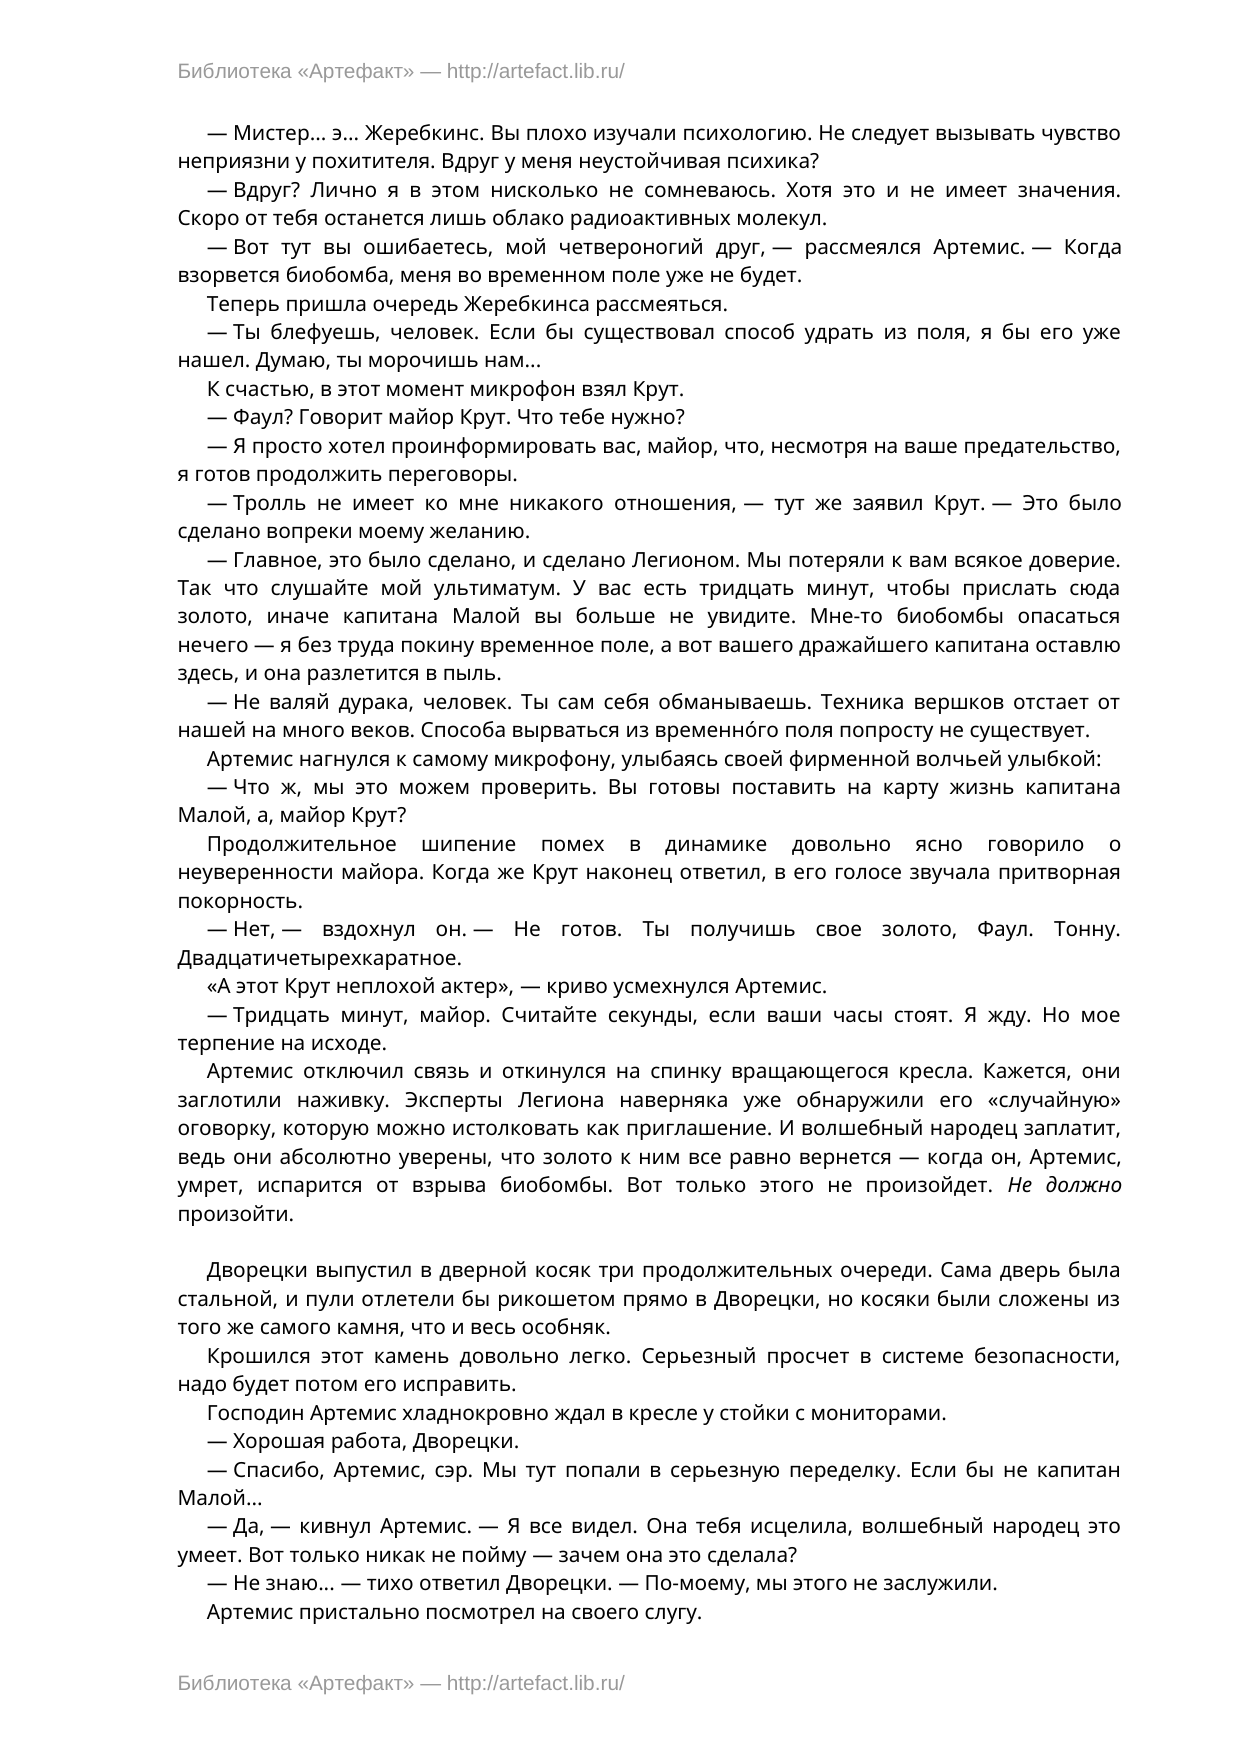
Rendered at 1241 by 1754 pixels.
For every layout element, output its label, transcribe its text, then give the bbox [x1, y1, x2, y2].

text «А этот Крут неплохой актер», — криво усмехнулся Артемис. [177, 971, 1122, 1000]
text — Вдруг? Лично я в этом нисколько не сомневаюсь. Хотя это и не имеет значения. Скоро от тебя останется лишь облако радиоактивных молекул. [177, 175, 1122, 232]
text — Спасибо, Артемис, сэр. Мы тут попали в серьезную переделку. Если бы не капитан Малой... [177, 1455, 1122, 1512]
text Теперь пришла очередь Жеребкинса рассмеяться. [177, 289, 1122, 317]
text — Главное, это было сделано, и сделано Легионом. Мы потеряли к вам всякое доверие. Так что слушайте мой ультиматум. У вас есть тридцать минут, чтобы прислать сюда золото, иначе капитана Малой вы больше не увидите. Мне-то биобомбы опасаться нечего — я без труда покину временное поле, а вот вашего дражайшего капитана оставлю здесь, и она разлетится в пыль. [177, 545, 1122, 687]
text — Я просто хотел проинформировать вас, майор, что, несмотря на ваше предательство, я готов продолжить переговоры. [177, 431, 1122, 488]
text Артемис пристально посмотрел на своего слугу. [177, 1597, 1122, 1625]
text Господин Артемис хладнокровно ждал в кресле у стойки с мониторами. [177, 1398, 1122, 1426]
text Артемис нагнулся к самому микрофону, улыбаясь своей фирменной волчьей улыбкой: [177, 744, 1122, 772]
text — Что ж, мы это можем проверить. Вы готовы поставить на карту жизнь капитана Малой, а, майор Крут? [177, 772, 1122, 829]
text Продолжительное шипение помех в динамике довольно ясно говорило о неуверенности майора. Когда же Крут наконец ответил, в его голосе звучала притворная покорность. [177, 829, 1122, 914]
text — Хорошая работа, Дворецки. [177, 1426, 1122, 1455]
text Артемис отключил связь и откинулся на спинку вращающегося кресла. Кажется, они заглотили наживку. Эксперты Легиона наверняка уже обнаружили его «случайную» оговорку, которую можно истолковать как приглашение. И волшебный народец заплатит, ведь они абсолютно уверены, что золото к ним все равно вернется — когда он, Артемис, умрет, испарится от взрыва биобомбы. Вот только этого не произойдет. Не должно произойти. [177, 1057, 1122, 1227]
text — Тридцать минут, майор. Считайте секунды, если ваши часы стоят. Я жду. Но мое терпение на исходе. [177, 1000, 1122, 1057]
text — Ты блефуешь, человек. Если бы существовал способ удрать из поля, я бы его уже нашел. Думаю, ты морочишь нам... [177, 317, 1122, 374]
text — Вот тут вы ошибаетесь, мой четвероногий друг, — рассмеялся Артемис. — Когда взорвется биобомба, меня во временном поле уже не будет. [177, 232, 1122, 289]
text — Фаул? Говорит майор Крут. Что тебе нужно? [177, 402, 1122, 431]
text — Нет, — вздохнул он. — Не готов. Ты получишь свое золото, Фаул. Тонну. Двадцатичетырехкаратное. [177, 914, 1122, 971]
text — Тролль не имеет ко мне никакого отношения, — тут же заявил Крут. — Это было сделано вопреки моему желанию. [177, 488, 1122, 545]
text — Не знаю... — тихо ответил Дворецки. — По-моему, мы этого не заслужили. [177, 1568, 1122, 1597]
text Крошился этот камень довольно легко. Серьезный просчет в системе безопасности, надо будет потом его исправить. [177, 1341, 1122, 1398]
text Дворецки выпустил в дверной косяк три продолжительных очереди. Сама дверь была стальной, и пули отлетели бы рикошетом прямо в Дворецки, но косяки были сложены из того же самого камня, что и весь особняк. [177, 1256, 1122, 1341]
text — Да, — кивнул Артемис. — Я все видел. Она тебя исцелила, волшебный народец это умеет. Вот только никак не пойму — зачем она это сделала? [177, 1512, 1122, 1568]
text — Не валяй дурака, человек. Ты сам себя обманываешь. Техника вершков отстает от нашей на много веков. Способа вырваться из временно́го поля попросту не существует. [177, 687, 1122, 744]
text К счастью, в этот момент микрофон взял Крут. [177, 374, 1122, 402]
text — Мистер... э... Жеребкинс. Вы плохо изучали психологию. Не следует вызывать чувство неприязни у похитителя. Вдруг у меня неустойчивая психика? [177, 118, 1122, 175]
